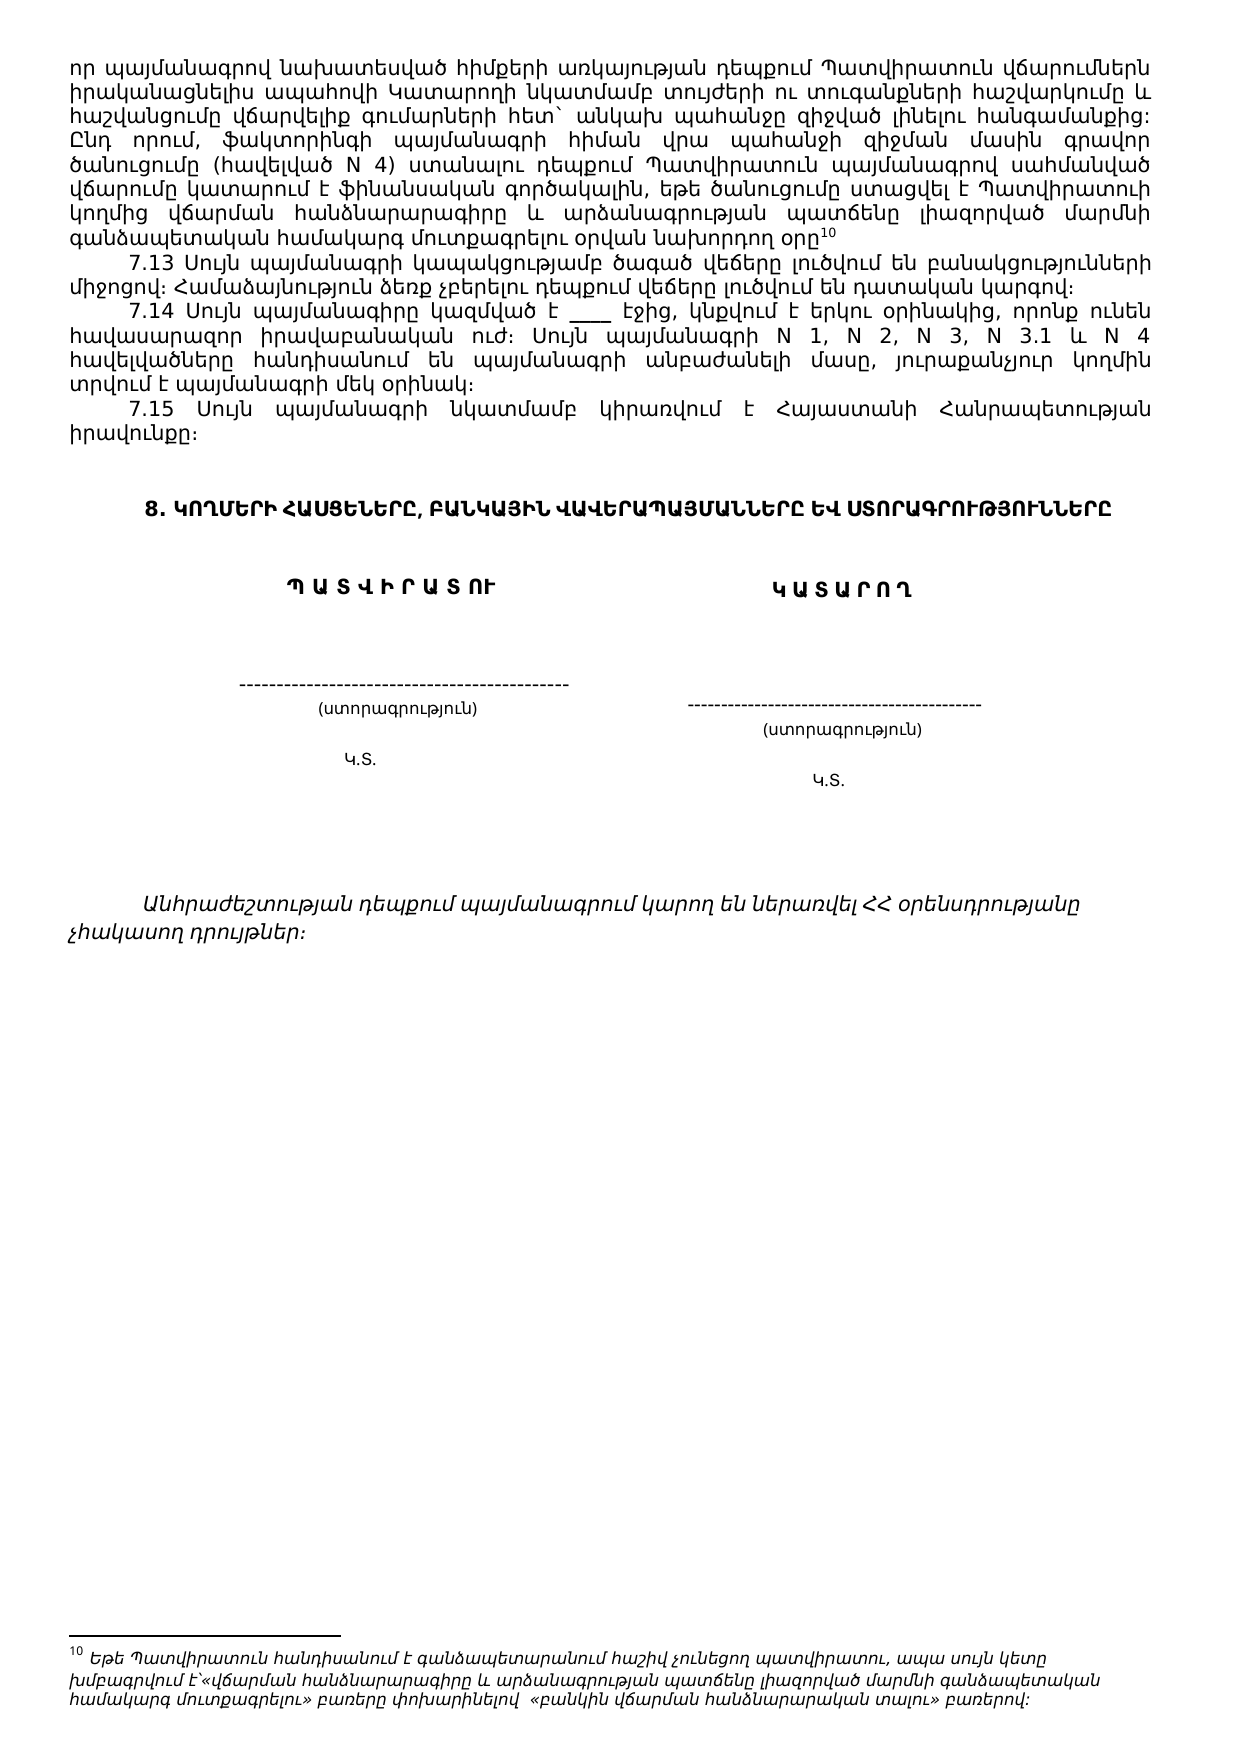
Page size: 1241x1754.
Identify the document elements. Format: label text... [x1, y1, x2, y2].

text 7.13 Սույն պայմանագրի կապակցությամբ ծագած վեճերը լուծվում են բանակցությունների միջոցով։ Համաձայնություն ձեռք չբերելու դեպքում վեճերը լուծվում են դատական կարգով։ [69, 251, 1152, 299]
text 8. ԿՈՂՄԵՐԻ ՀԱՍՑԵՆԵՐԸ, ԲԱՆԿԱՅԻՆ ՎԱՎԵՐԱՊԱՅՄԱՆՆԵՐԸ ԵՎ ՍՏՈՐԱԳՐՈՒԹՅՈՒՆՆԵՐԸ [69, 494, 1152, 522]
table_header Կ Ա Տ Ա Ր Ո Ղ -------------------------------------------- (ստորագրություն) Կ.Տ. [627, 575, 1056, 861]
text Անհրաժեշտության դեպքում պայմանագրում կարող են ներառվել ՀՀ օրենսդրությանը չհակասող դրույթներ։ [69, 889, 1152, 946]
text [69, 56, 1152, 251]
text 7.14 Սույն պայմանագիրը կազմված է ____ էջից, կնքվում է երկու օրինակից, որոնք ունեն հավասարազոր իրավաբանական ուժ։ Սույն պայմանագրի N 1, N 2, N 3, N 3.1 և N 4 հավելվածները հանդիսանում են պայմանագրի անբաժանելի մասը, յուրաքանչյուր կողմին տրվում է պայմանագրի մեկ օրինակ։ [69, 299, 1152, 397]
table_header Պ Ա Տ Վ Ի Ր Ա Տ ՈՒ -------------------------------------------- (ստորագրություն) Կ.Տ. [155, 575, 627, 861]
text 7.15 Սույն պայմանագրի նկատմամբ կիրառվում է Հայաստանի Հանրապետության իրավունքը։ [69, 397, 1152, 445]
